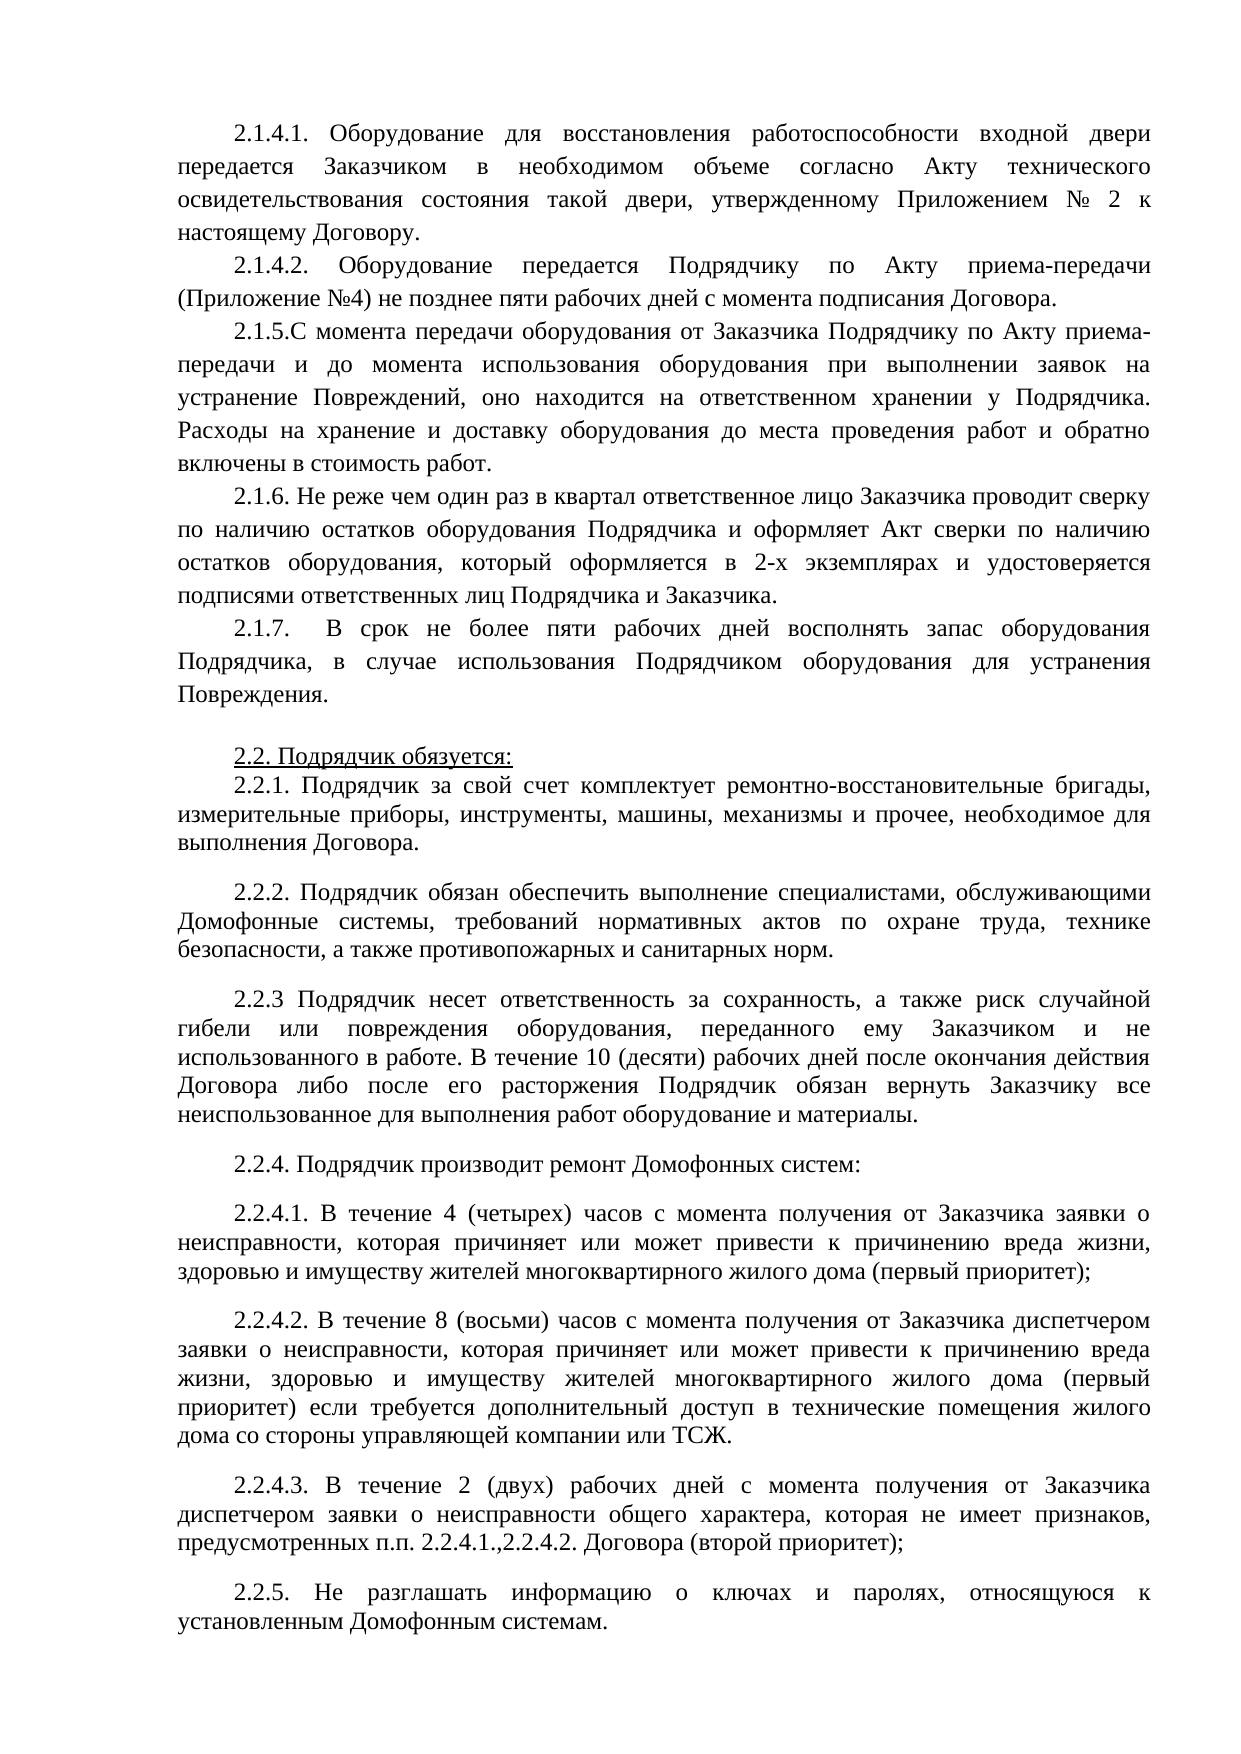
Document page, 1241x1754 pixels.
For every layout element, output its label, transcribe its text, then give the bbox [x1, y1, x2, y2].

text 2.2.3 Подрядчик несет ответственность за сохранность, а также риск случайной гибели или повреждения оборудования, переданного ему Заказчиком и не использованного в работе. В течение 10 (десяти) рабочих дней после окончания действия Договора либо после его расторжения Подрядчик обязан вернуть Заказчику все неиспользованное для выполнения работ оборудование и материалы. [177, 984, 1152, 1128]
text 2.2.2. Подрядчик обязан обеспечить выполнение специалистами, обслуживающими Домофонные системы, требований нормативных актов по охране труда, технике безопасности, а также противопожарных и санитарных норм. [177, 877, 1152, 963]
text 2.2. Подрядчик обязуется: [177, 741, 1152, 770]
text 2.2.1. Подрядчик за свой счет комплектует ремонтно-восстановительные бригады, измерительные приборы, инструменты, машины, механизмы и прочее, необходимое для выполнения Договора. [177, 770, 1152, 856]
text 2.2.5. Не разглашать информацию о ключах и паролях, относящуюся к установленным Домофонным системам. [177, 1577, 1152, 1634]
text 2.1.7. В срок не более пяти рабочих дней восполнять запас оборудования Подрядчика, в случае использования Подрядчиком оборудования для устранения Повреждения. [177, 613, 1152, 708]
text 2.2.4.3. В течение 2 (двух) рабочих дней с момента получения от Заказчика диспетчером заявки о неисправности общего характера, которая не имеет признаков, предусмотренных п.п. 2.2.4.1.,2.2.4.2. Договора (второй приоритет); [177, 1470, 1152, 1556]
text 2.1.6. Не реже чем один раз в квартал ответственное лицо Заказчика проводит сверку по наличию остатков оборудования Подрядчика и оформляет Акт сверки по наличию остатков оборудования, который оформляется в 2-х экземплярах и удостоверяется подписями ответственных лиц Подрядчика и Заказчика. [177, 481, 1152, 609]
text 2.2.4. Подрядчик производит ремонт Домофонных систем: [177, 1149, 1152, 1177]
text 2.1.5.С момента передачи оборудования от Заказчика Подрядчику по Акту приема-передачи и до момента использования оборудования при выполнении заявок на устранение Повреждений, оно находится на ответственном хранении у Подрядчика. Расходы на хранение и доставку оборудования до места проведения работ и обратно включены в стоимость работ. [177, 316, 1152, 477]
text 2.2.4.1. В течение 4 (четырех) часов с момента получения от Заказчика заявки о неисправности, которая причиняет или может привести к причинению вреда жизни, здоровью и имуществу жителей многоквартирного жилого дома (первый приоритет); [177, 1198, 1152, 1284]
text 2.1.4.2. Оборудование передается Подрядчику по Акту приема-передачи (Приложение №4) не позднее пяти рабочих дней с момента подписания Договора. [177, 250, 1152, 312]
text 2.2.4.2. В течение 8 (восьми) часов с момента получения от Заказчика диспетчером заявки о неисправности, которая причиняет или может привести к причинению вреда жизни, здоровью и имуществу жителей многоквартирного жилого дома (первый приоритет) если требуется дополнительный доступ в технические помещения жилого дома со стороны управляющей компании или ТСЖ. [177, 1305, 1152, 1449]
text 2.1.4.1. Оборудование для восстановления работоспособности входной двери передается Заказчиком в необходимом объеме согласно Акту технического освидетельствования состояния такой двери, утвержденному Приложением № 2 к настоящему Договору. [177, 118, 1152, 246]
